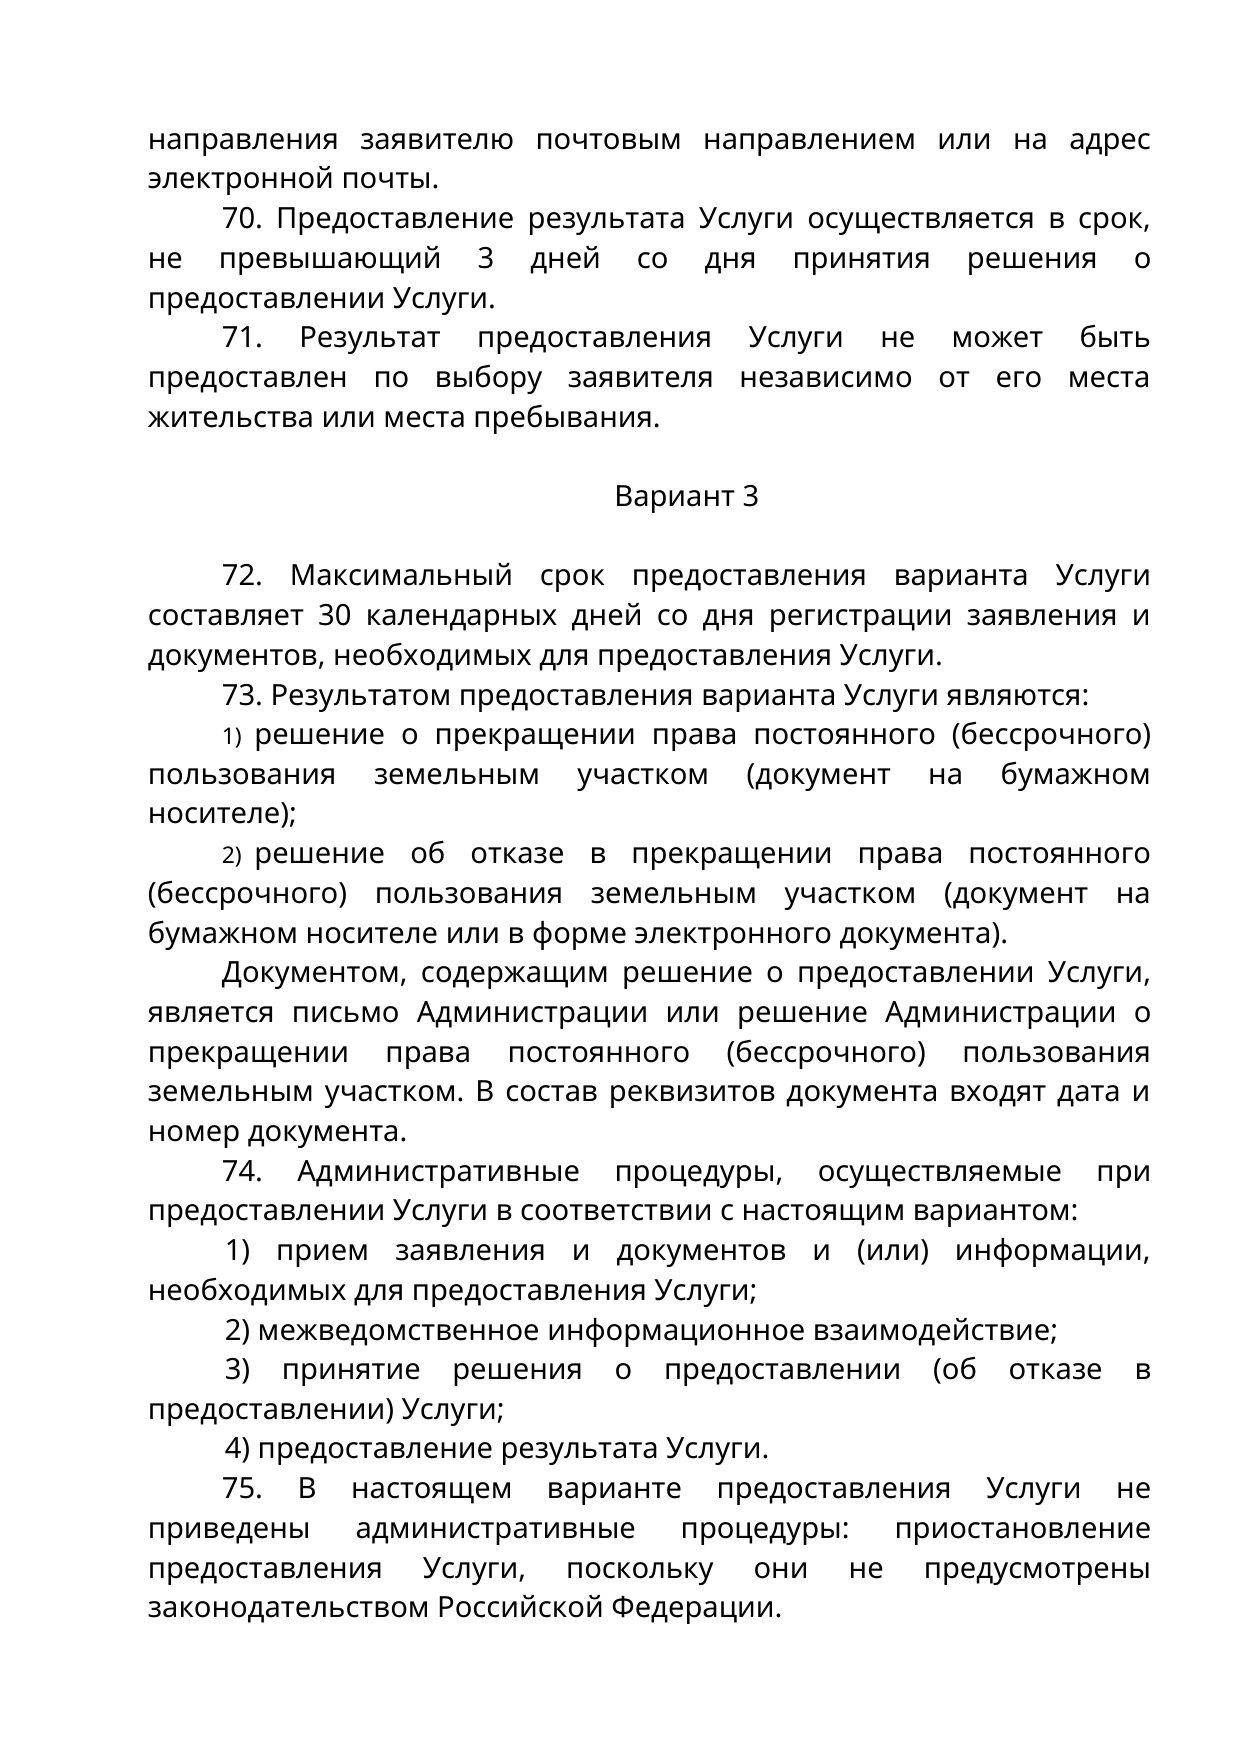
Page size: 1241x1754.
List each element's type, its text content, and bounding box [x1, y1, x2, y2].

text 1) прием заявления и документов и (или) информации, необходимых для предоставления Услуги; [148, 1229, 1152, 1309]
text 3) принятие решения о предоставлении (об отказе в предоставлении) Услуги; [148, 1348, 1152, 1428]
list решение о прекращении права постоянного (бессрочного) пользования земельным участком (документ на бумажном носителе); [148, 713, 1152, 832]
text Документом, содержащим решение о предоставлении Услуги, является письмо Администрации или решение Администрации о прекращении права постоянного (бессрочного) пользования земельным участком. В состав реквизитов документа входят дата и номер документа. [148, 952, 1152, 1150]
text 4) предоставление результата Услуги. [148, 1428, 1152, 1467]
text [148, 118, 1152, 197]
text 72. Максимальный срок предоставления варианта Услуги составляет 30 календарных дней со дня регистрации заявления и документов, необходимых для предоставления Услуги. [148, 555, 1152, 674]
text 75. В настоящем варианте предоставления Услуги не приведены административные процедуры: приостановление предоставления Услуги, поскольку они не предусмотрены законодательством Российской Федерации. [148, 1467, 1152, 1626]
text 70. Предоставление результата Услуги осуществляется в срок, не превышающий 3 дней со дня принятия решения о предоставлении Услуги. [148, 197, 1152, 317]
text Вариант 3 [148, 475, 1152, 515]
text 74. Административные процедуры, осуществляемые при предоставлении Услуги в соответствии с настоящим вариантом: [148, 1150, 1152, 1229]
text 2) межведомственное информационное взаимодействие; [148, 1309, 1152, 1348]
list решение об отказе в прекращении права постоянного (бессрочного) пользования земельным участком (документ на бумажном носителе или в форме электронного документа). [148, 832, 1152, 952]
text 71. Результат предоставления Услуги не может быть предоставлен по выбору заявителя независимо от его места жительства или места пребывания. [148, 317, 1152, 436]
text 73. Результатом предоставления варианта Услуги являются: [148, 674, 1152, 713]
